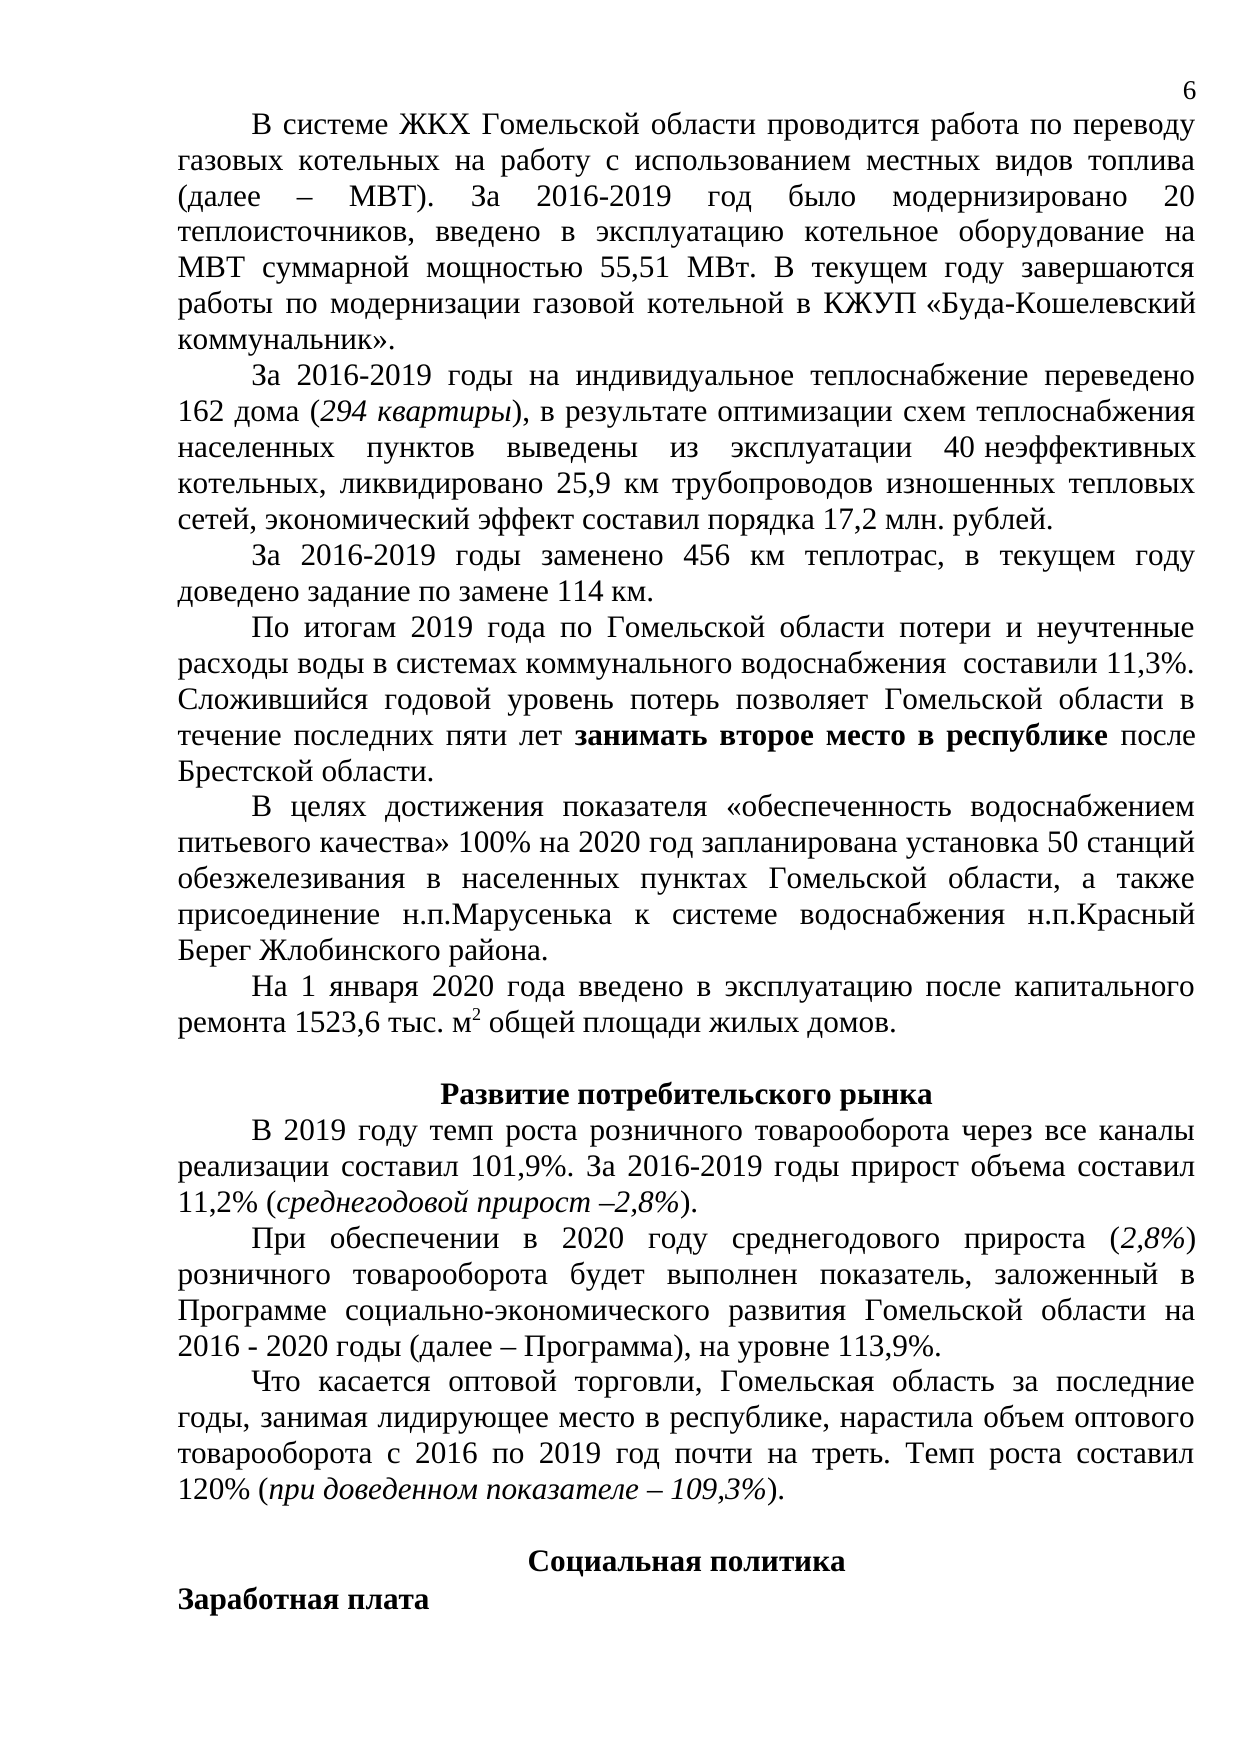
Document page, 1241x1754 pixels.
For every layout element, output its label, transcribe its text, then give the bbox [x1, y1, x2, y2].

text Что касается оптовой торговли, Гомельская область за последние годы, занимая лидирующее место в республике, нарастила объем оптового товарооборота с 2016 по 2019 год почти на треть. Темп роста составил 120% (при доведенном показателе – 109,3%). [177, 1363, 1196, 1506]
text По итогам 2019 года по Гомельской области потери и неучтенные расходы воды в системах коммунального водоснабжения составили 11,3%. Сложившийся годовой уровень потерь позволяет Гомельской области в течение последних пяти лет занимать второе место в республике после Брестской области. [177, 608, 1196, 788]
text Развитие потребительского рынка [177, 1075, 1196, 1111]
text За 2016-2019 годы заменено 456 км теплотрас, в текущем году доведено задание по замене 114 км. [177, 536, 1196, 608]
text В целях достижения показателя «обеспеченность водоснабжением питьевого качества» 100% на 2020 год запланирована установка 50 станций обезжелезивания в населенных пунктах Гомельской области, а также присоединение н.п.Марусенька к системе водоснабжения н.п.Красный Берег Жлобинского района. [177, 788, 1196, 967]
text За 2016-2019 годы на индивидуальное теплоснабжение переведено 162 дома (294 квартиры), в результате оптимизации схем теплоснабжения населенных пунктов выведены из эксплуатации 40 неэффективных котельных, ликвидировано 25,9 км трубопроводов изношенных тепловых сетей, экономический эффект составил порядка 17,2 млн. рублей. [177, 356, 1196, 536]
text На 1 января 2020 года введено в эксплуатацию после капитального ремонта 1523,6 тыс. м2 общей площади жилых домов. [177, 967, 1196, 1039]
text В системе ЖКХ Гомельской области проводится работа по переводу газовых котельных на работу с использованием местных видов топлива (далее – МВТ). За 2016-2019 год было модернизировано 20 теплоисточников, введено в эксплуатацию котельное оборудование на МВТ суммарной мощностью 55,51 МВт. В текущем году завершаются работы по модернизации газовой котельной в КЖУП «Буда-Кошелевский коммунальник». [177, 105, 1196, 356]
text В 2019 году темп роста розничного товарооборота через все каналы реализации составил 101,9%. За 2016-2019 годы прирост объема составил 11,2% (среднегодовой прирост –2,8%). [177, 1111, 1196, 1219]
text Заработная плата [177, 1581, 1196, 1616]
text Социальная политика [177, 1542, 1196, 1578]
text При обеспечении в 2020 году среднегодового прироста (2,8%) розничного товарооборота будет выполнен показатель, заложенный в Программе социально-экономического развития Гомельской области на 2016 - 2020 годы (далее – Программа), на уровне 113,9%. [177, 1219, 1196, 1363]
